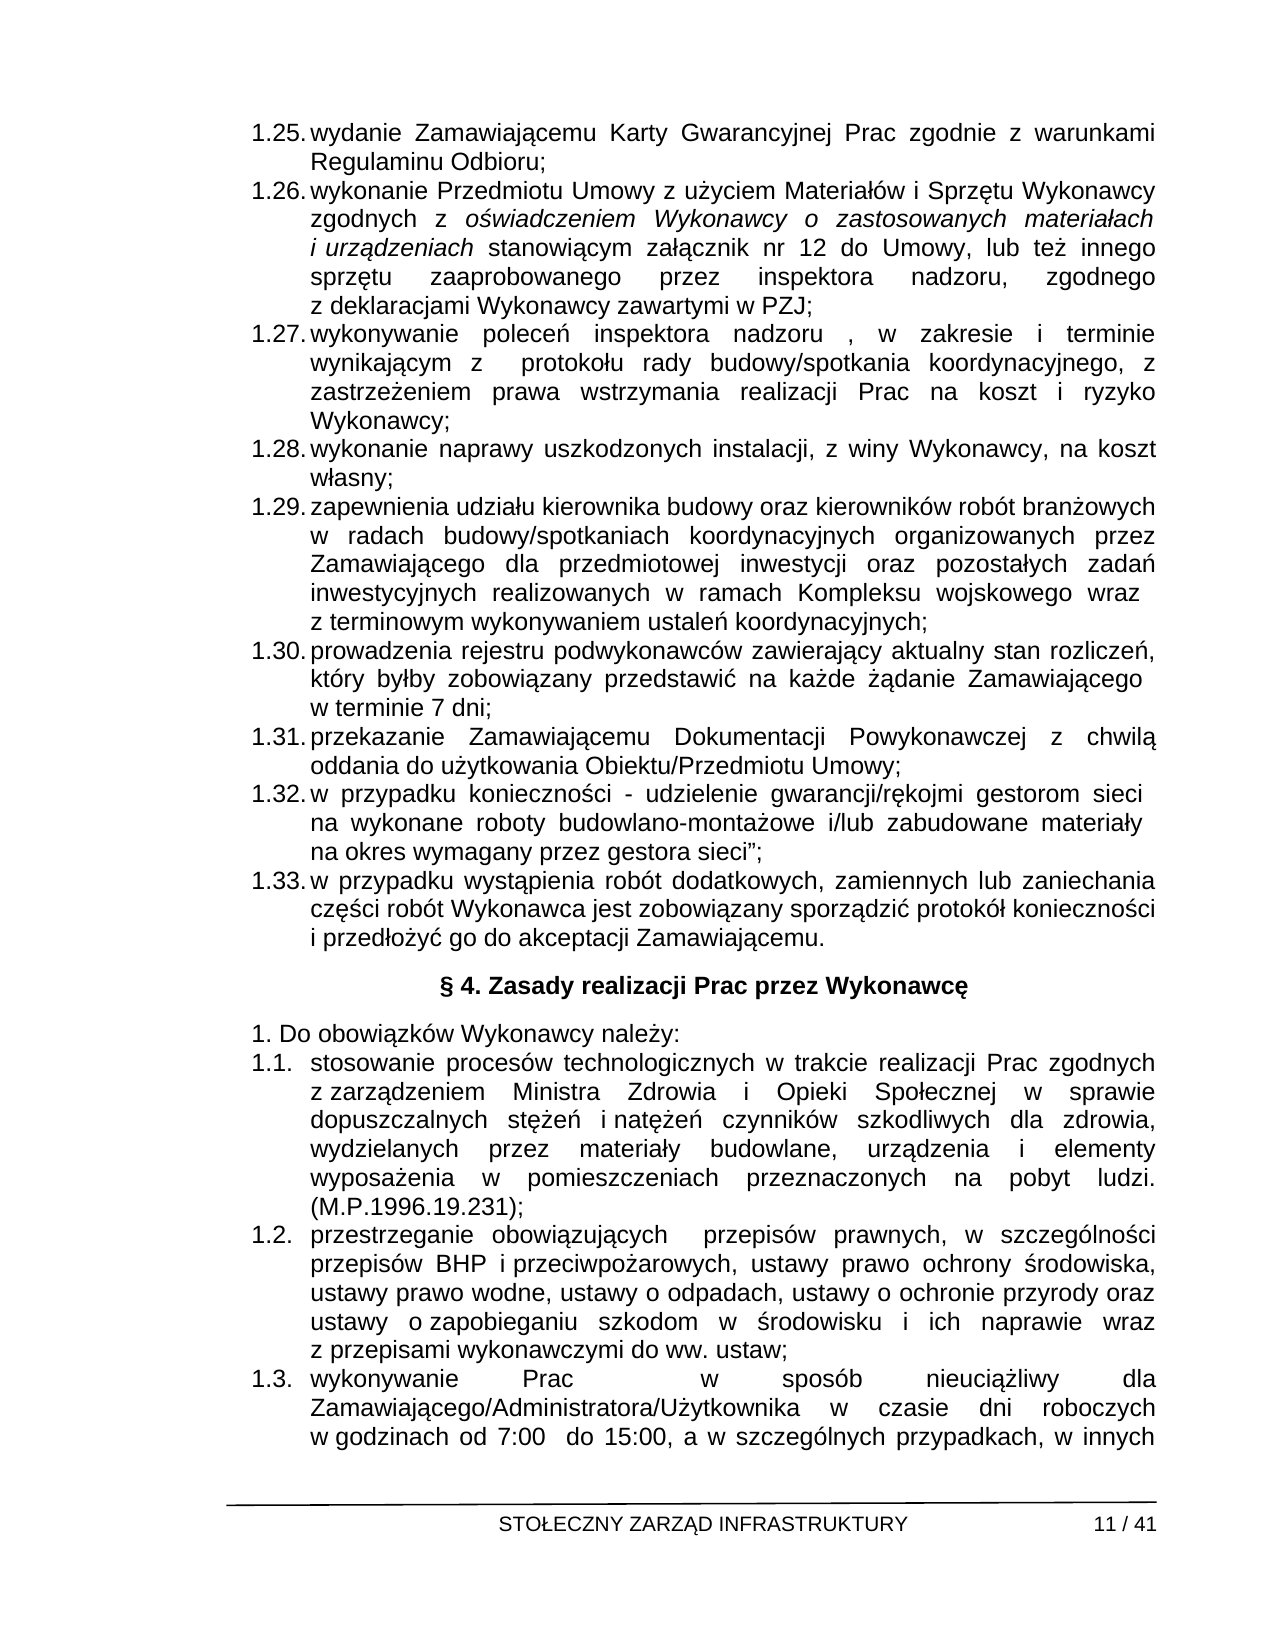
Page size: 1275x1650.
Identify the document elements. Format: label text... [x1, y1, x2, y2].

list przekazanie Zamawiającemu Dokumentacji Powykonawczej z chwilą oddania do użytkowania Obiektu/Przedmiotu Umowy; [251, 722, 1157, 779]
list w przypadku konieczności - udzielenie gwarancji/rękojmi gestorom sieci na wykonane roboty budowlano-montażowe i/lub zabudowane materiały na okres wymagany przez gestora sieci”; [251, 779, 1157, 866]
list wykonywanie poleceń inspektora nadzoru , w zakresie i terminie wynikającym z protokołu rady budowy/spotkania koordynacyjnego, z zastrzeżeniem prawa wstrzymania realizacji Prac na koszt i ryzyko Wykonawcy; [251, 319, 1157, 434]
text § 4. Zasady realizacji Prac przez Wykonawcę [252, 971, 1157, 1000]
list zapewnienia udziału kierownika budowy oraz kierowników robót branżowych w radach budowy/spotkaniach koordynacyjnych organizowanych przez Zamawiającego dla przedmiotowej inwestycji oraz pozostałych zadań inwestycyjnych realizowanych w ramach Kompleksu wojskowego wraz z terminowym wykonywaniem ustaleń koordynacyjnych; [251, 492, 1157, 636]
list stosowanie procesów technologicznych w trakcie realizacji Prac zgodnych z zarządzeniem Ministra Zdrowia i Opieki Społecznej w sprawie dopuszczalnych stężeń i natężeń czynników szkodliwych dla zdrowia, wydzielanych przez materiały budowlane, urządzenia i elementy wyposażenia w pomieszczeniach przeznaczonych na pobyt ludzi. (M.P.1996.19.231); [251, 1048, 1157, 1220]
list wykonanie naprawy uszkodzonych instalacji, z winy Wykonawcy, na koszt własny; [251, 434, 1157, 492]
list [251, 1364, 1157, 1450]
list prowadzenia rejestru podwykonawców zawierający aktualny stan rozliczeń, który byłby zobowiązany przedstawić na każde żądanie Zamawiającego w terminie 7 dni; [251, 636, 1157, 722]
list przestrzeganie obowiązujących przepisów prawnych, w szczególności przepisów BHP i przeciwpożarowych, ustawy prawo ochrony środowiska, ustawy prawo wodne, ustawy o odpadach, ustawy o ochronie przyrody oraz ustawy o zapobieganiu szkodom w środowisku i ich naprawie wraz z przepisami wykonawczymi do ww. ustaw; [251, 1220, 1157, 1364]
list wydanie Zamawiającemu Karty Gwarancyjnej Prac zgodnie z warunkami Regulaminu Odbioru; [251, 118, 1157, 176]
text 1. Do obowiązków Wykonawcy należy: [207, 1019, 1157, 1048]
list w przypadku wystąpienia robót dodatkowych, zamiennych lub zaniechania części robót Wykonawca jest zobowiązany sporządzić protokół konieczności i przedłożyć go do akceptacji Zamawiającemu. [251, 866, 1157, 952]
list wykonanie Przedmiotu Umowy z użyciem Materiałów i Sprzętu Wykonawcy zgodnych z oświadczeniem Wykonawcy o zastosowanych materiałach i urządzeniach stanowiącym załącznik nr 12 do Umowy, lub też innego sprzętu zaaprobowanego przez inspektora nadzoru, zgodnego z deklaracjami Wykonawcy zawartymi w PZJ; [251, 176, 1157, 319]
